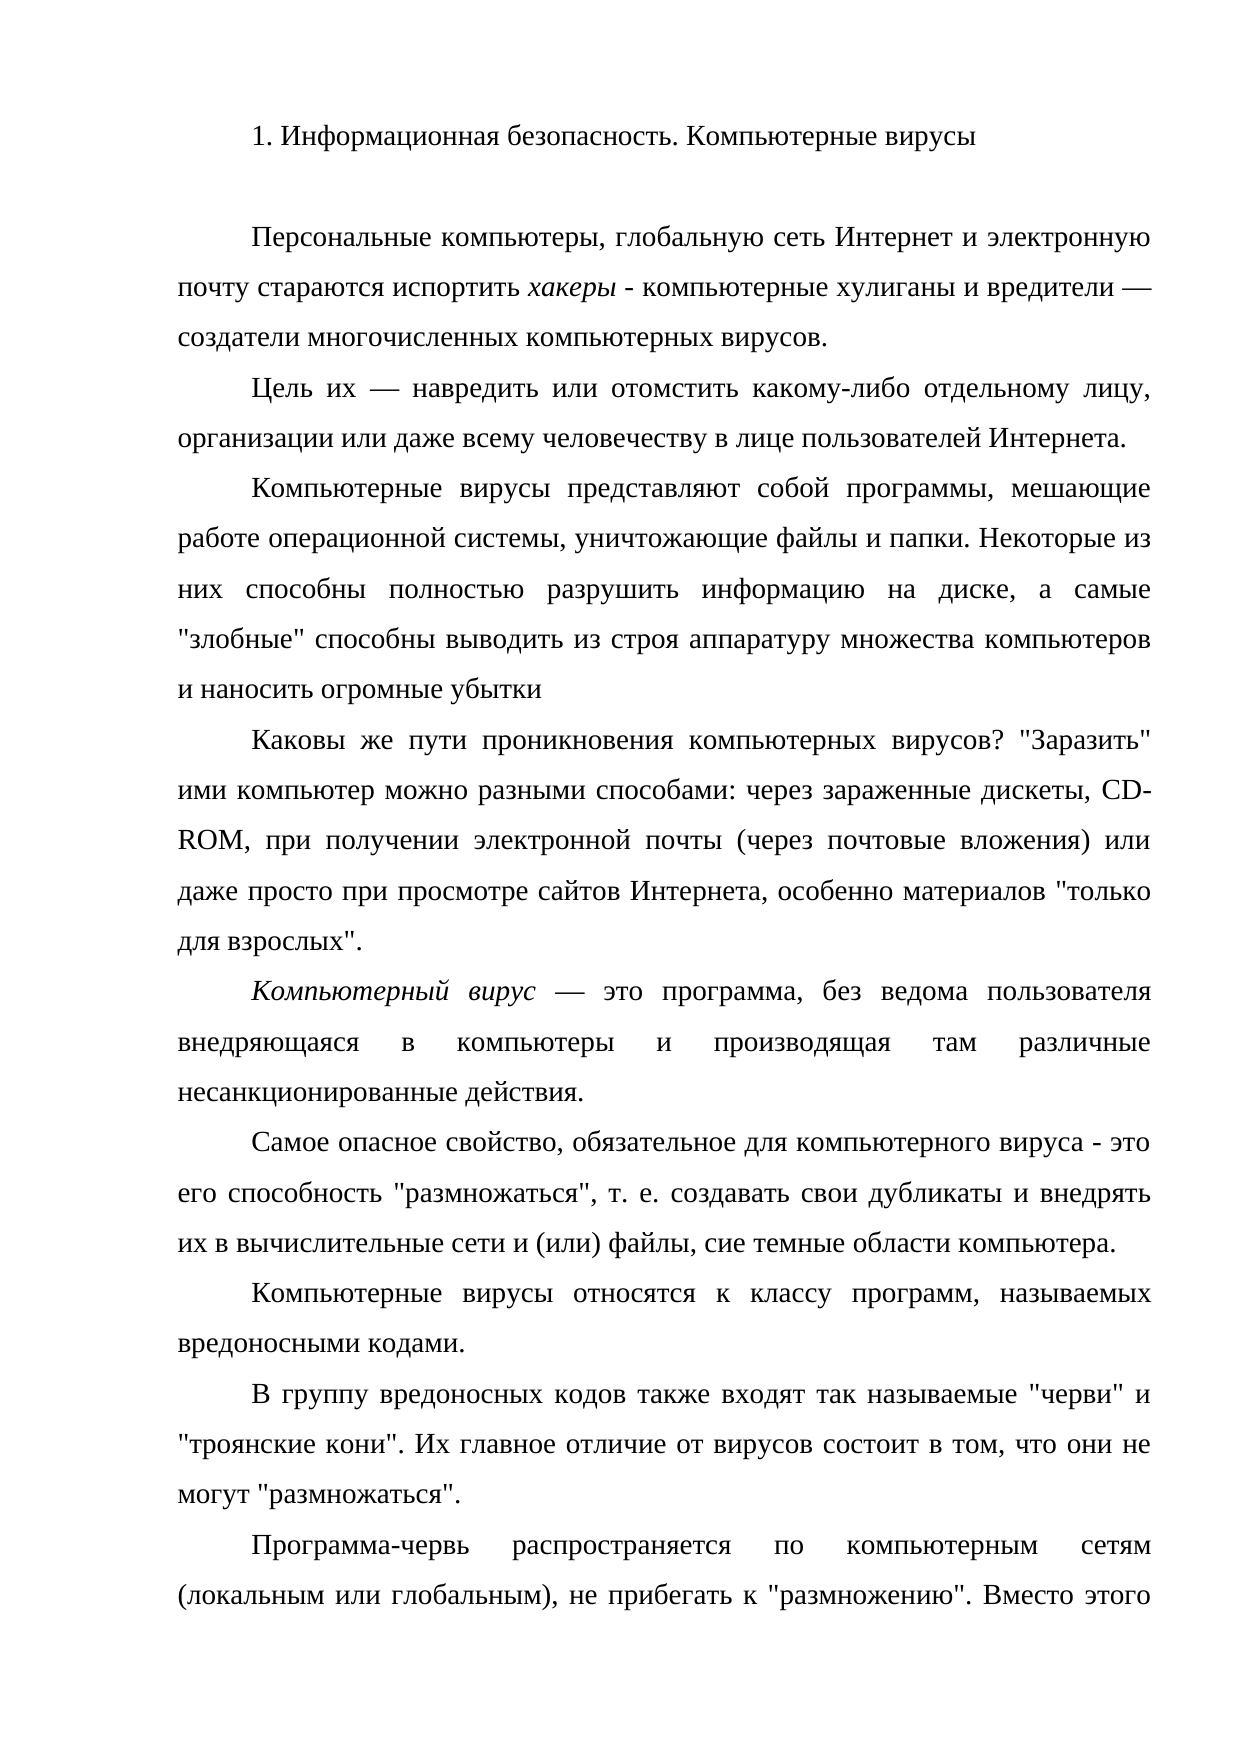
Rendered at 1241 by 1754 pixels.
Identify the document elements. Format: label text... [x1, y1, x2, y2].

text В группу вредоносных кодов также входят так называемые "черви" и "троянские кони". Их главное отличие от вирусов состоит в том, что они не могут "размножаться". [177, 1376, 1152, 1510]
text Персональные компьютеры, глобальную сеть Интернет и электронную почту стараются испортить хакеры - компьютерные хулиганы и вредители — создатели многочисленных компьютерных вирусов. [177, 219, 1152, 353]
text Компьютерный вирус — это программа, без ведома пользователя внедряющаяся в компьютеры и производящая там различные несанкционированные действия. [177, 973, 1152, 1108]
text 1. Информационная безопасность. Компьютерные вирусы [177, 118, 1152, 152]
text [177, 1527, 1152, 1611]
text Компьютерные вирусы представляют собой программы, мешающие работе операционной системы, уничтожающие файлы и папки. Некоторые из них способны полностью разрушить информацию на диске, а самые "злобные" способны выводить из строя аппаратуру множества компьютеров и наносить огромные убытки [177, 470, 1152, 705]
text Самое опасное свойство, обязательное для компьютерного вируса - это его способность "размножаться", т. е. создавать свои дубликаты и внедрять их в вычислительные сети и (или) файлы, сие темные области компьютера. [177, 1124, 1152, 1258]
text Компьютерные вирусы относятся к классу программ, называемых вредоносными кодами. [177, 1275, 1152, 1359]
text Цель их — навредить или отомстить какому-либо отдельному лицу, организации или даже всему человечеству в лице пользователей Интернета. [177, 370, 1152, 453]
text Каковы же пути проникновения компьютерных вирусов? "Заразить" ими компьютер можно разными способами: через зараженные дискеты, CD-ROM, при получении электронной почты (через почтовые вложения) или даже просто при просмотре сайтов Интернета, особенно материалов "только для взрослых". [177, 722, 1152, 957]
